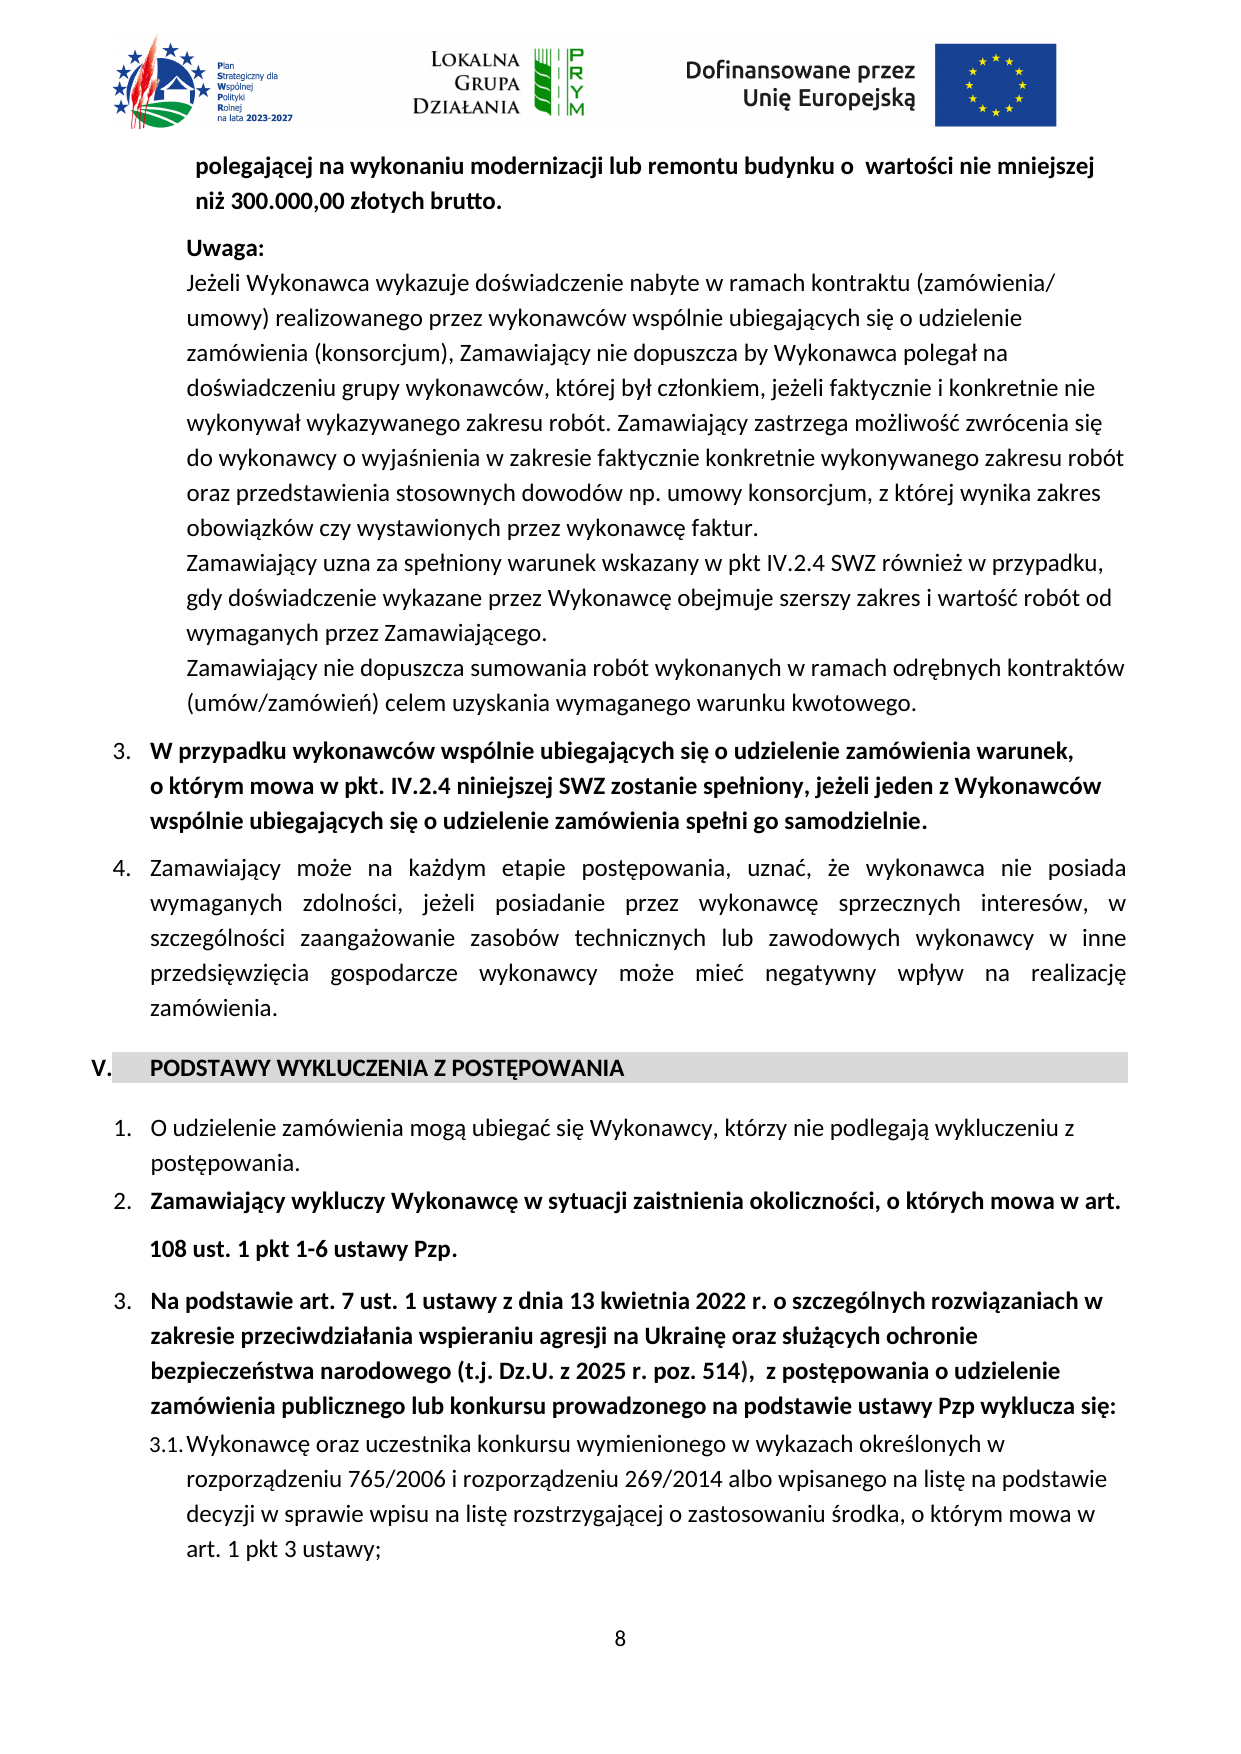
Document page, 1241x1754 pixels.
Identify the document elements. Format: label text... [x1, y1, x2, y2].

text Zamawiający uzna za spełniony warunek wskazany w pkt IV.2.4 SWZ również w przypadku, gdy doświadczenie wykazane przez Wykonawcę obejmuje szerszy zakres i wartość robót od wymaganych przez Zamawiającego. [186, 547, 1128, 648]
subtitle podstawy wykluczenia z postępowania [112, 1052, 1128, 1083]
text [195, 150, 1128, 216]
text Uwaga: [112, 232, 1128, 263]
text 108 ust. 1 pkt 1-6 ustawy Pzp. [149, 1233, 1128, 1264]
picture [112, 33, 1057, 131]
list W przypadku wykonawców wspólnie ubiegających się o udzielenie zamówienia warunek, o którym mowa w pkt. IV.2.4 niniejszej SWZ zostanie spełniony, jeżeli jeden z Wykonawców wspólnie ubiegających się o udzielenie zamówienia spełni go samodzielnie. [112, 735, 1128, 836]
text Zamawiający nie dopuszcza sumowania robót wykonanych w ramach odrębnych kontraktów (umów/zamówień) celem uzyskania wymaganego warunku kwotowego. [186, 652, 1128, 718]
list Na podstawie art. 7 ust. 1 ustawy z dnia 13 kwietnia 2022 r. o szczególnych rozwiązaniach w zakresie przeciwdziałania wspieraniu agresji na Ukrainę oraz służących ochronie bezpieczeństwa narodowego (t.j. Dz.U. z 2025 r. poz. 514), z postępowania o udzielenie zamówienia publicznego lub konkursu prowadzonego na podstawie ustawy Pzp wyklucza się: [113, 1285, 1126, 1421]
list Wykonawcę oraz uczestnika konkursu wymienionego w wykazach określonych w rozporządzeniu 765/2006 i rozporządzeniu 269/2014 albo wpisanego na listę na podstawie decyzji w sprawie wpisu na listę rozstrzygającej o zastosowaniu środka, o którym mowa w art. 1 pkt 3 ustawy; [149, 1428, 1126, 1564]
list O udzielenie zamówienia mogą ubiegać się Wykonawcy, którzy nie podlegają wykluczeniu z postępowania. [113, 1112, 1126, 1178]
list Zamawiający może na każdym etapie postępowania, uznać, że wykonawca nie posiada wymaganych zdolności, jeżeli posiadanie przez wykonawcę sprzecznych interesów, w szczególności zaangażowanie zasobów technicznych lub zawodowych wykonawcy w inne przedsięwzięcia gospodarcze wykonawcy może mieć negatywny wpływ na realizację zamówienia. [112, 852, 1128, 1023]
list Zamawiający wykluczy Wykonawcę w sytuacji zaistnienia okoliczności, o których mowa w art. [113, 1186, 1126, 1216]
text Jeżeli Wykonawca wykazuje doświadczenie nabyte w ramach kontraktu (zamówienia/ umowy) realizowanego przez wykonawców wspólnie ubiegających się o udzielenie zamówienia (konsorcjum), Zamawiający nie dopuszcza by Wykonawca polegał na doświadczeniu grupy wykonawców, której był członkiem, jeżeli faktycznie i konkretnie nie wykonywał wykazywanego zakresu robót. Zamawiający zastrzega możliwość zwrócenia się do wykonawcy o wyjaśnienia w zakresie faktycznie konkretnie wykonywanego zakresu robót oraz przedstawienia stosownych dowodów np. umowy konsorcjum, z której wynika zakres obowiązków czy wystawionych przez wykonawcę faktur. [186, 267, 1128, 543]
